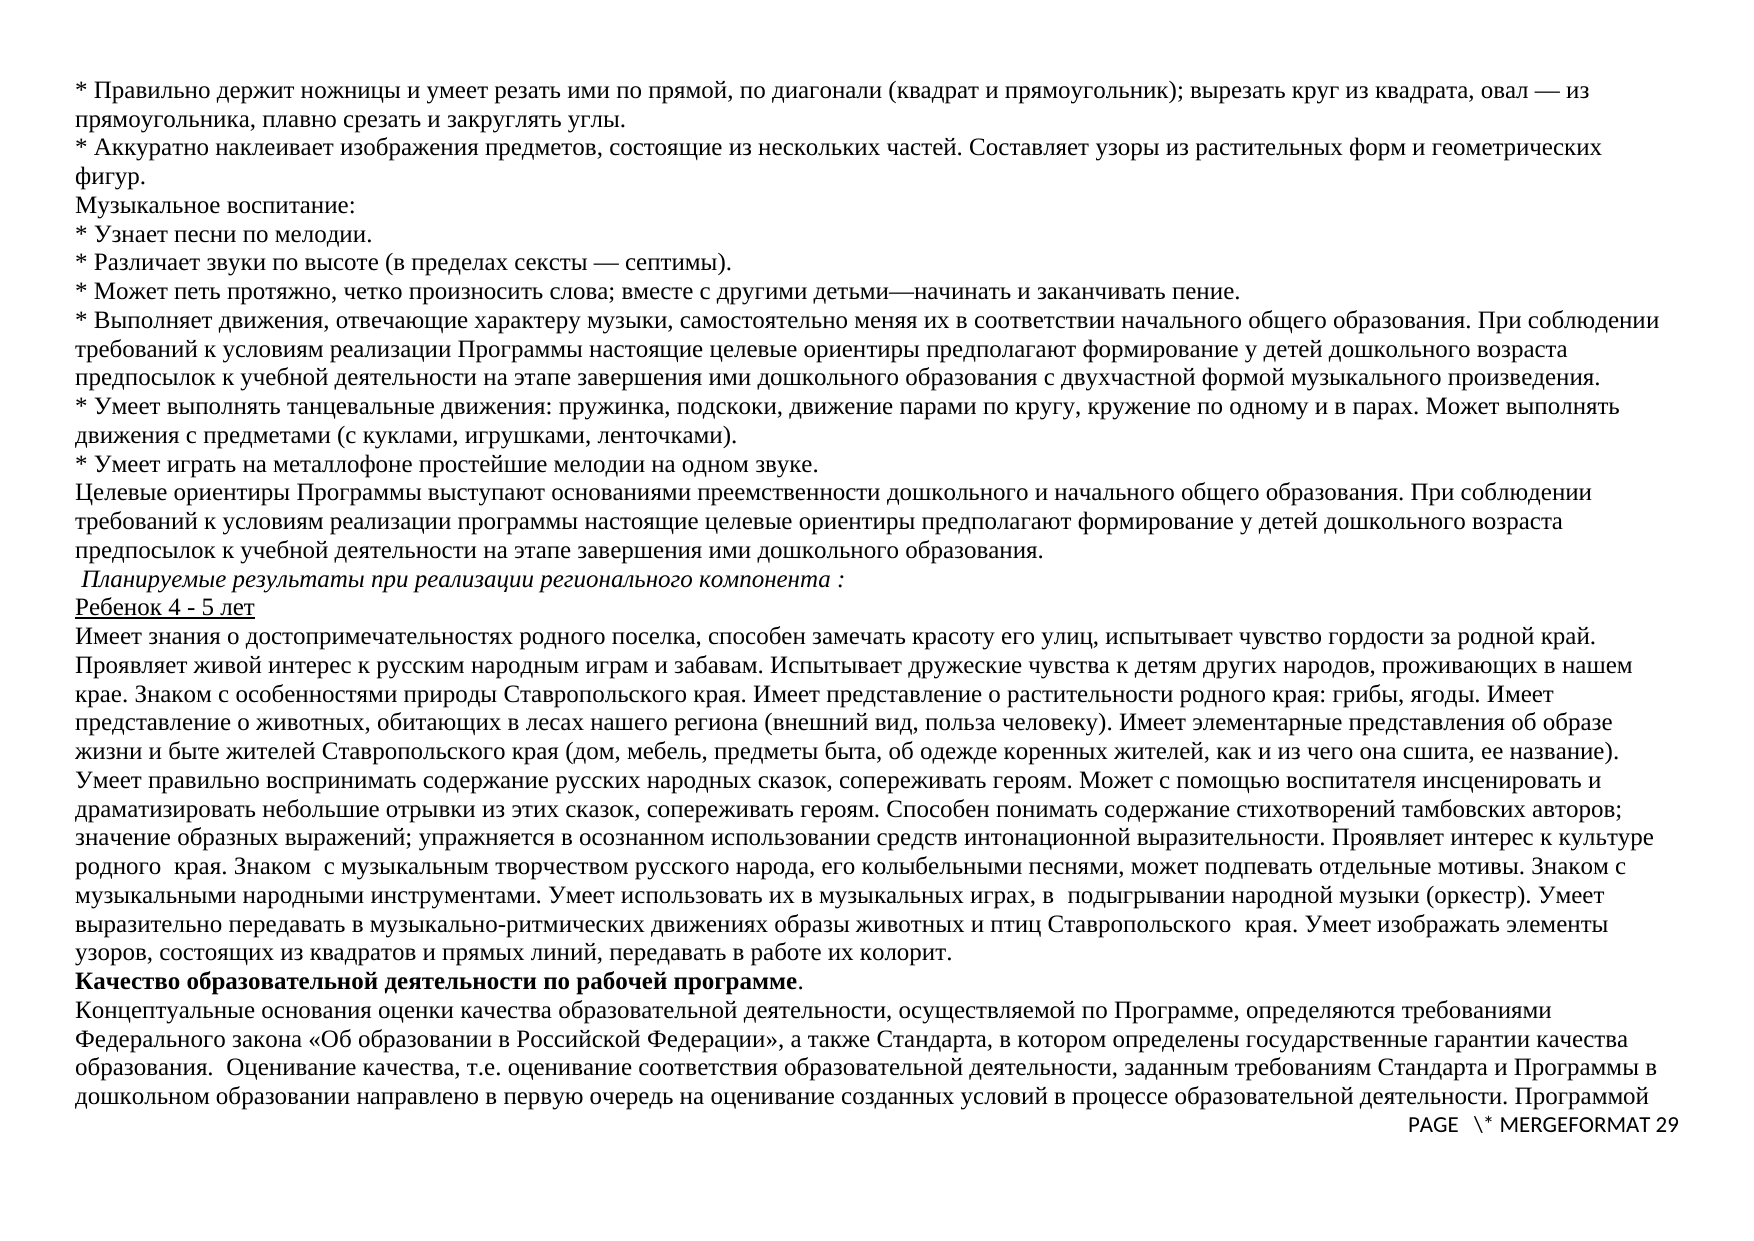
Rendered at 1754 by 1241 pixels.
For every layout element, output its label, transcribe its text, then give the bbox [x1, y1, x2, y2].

text * Может петь протяжно, четко произносить слова; вместе с другими детьми—начинать и заканчивать пение. [75, 276, 1679, 305]
text Имеет знания о достопримечательностях родного поселка, способен замечать красоту его улиц, испытывает чувство гордости за родной край. Проявляет живой интерес к русским народным играм и забавам. Испытывает дружеские чувства к детям других народов, проживающих в нашем крае. Знаком с особенностями природы Ставропольского края. Имеет представление о растительности родного края: грибы, ягоды. Имеет представление о животных, обитающих в лесах нашего региона (внешний вид, польза человеку). Имеет элементарные представления об образе жизни и быте жителей Ставропольского края (дом, мебель, предметы быта, об одежде коренных жителей, как и из чего она сшита, ее название). Умеет правильно воспринимать содержание русских народных сказок, сопереживать героям. Может с помощью воспитателя инсценировать и драматизировать небольшие отрывки из этих сказок, сопереживать героям. Способен понимать содержание стихотворений тамбовских авторов; значение образных выражений; упражняется в осознанном использовании средств интонационной выразительности. Проявляет интерес к культуре родного края. Знаком с музыкальным творчеством русского народа, его колыбельными песнями, может подпевать отдельные мотивы. Знаком с музыкальными народными инструментами. Умеет использовать их в музыкальных играх, в подыгрывании народной музыки (оркестр). Умеет выразительно передавать в музыкально-ритмических движениях образы животных и птиц Ставропольского края. Умеет изображать элементы узоров, состоящих из квадратов и прямых линий, передавать в работе их колорит. [75, 621, 1679, 966]
text Ребенок 4 - 5 лет [75, 592, 1679, 621]
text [75, 995, 1679, 1110]
text Планируемые результаты при реализации регионального компонента : [75, 564, 1679, 592]
text * Узнает песни по мелодии. [75, 219, 1679, 247]
text * Умеет играть на металлофоне простейшие мелодии на одном звуке. [75, 449, 1679, 477]
text * Выполняет движения, отвечающие характеру музыки, самостоятельно меняя их в соответствии начального общего образования. При соблюдении требований к условиям реализации Программы настоящие целевые ориентиры предполагают формирование у детей дошкольного возраста предпосылок к учебной деятельности на этапе завершения ими дошкольного образования с двухчастной формой музыкального произведения. [75, 305, 1679, 391]
text * Аккуратно наклеивает изображения предметов, состоящие из нескольких частей. Составляет узоры из растительных форм и геометрических фигур. [75, 132, 1679, 190]
text Музыкальное воспитание: [75, 190, 1679, 219]
text * Правильно держит ножницы и умеет резать ими по прямой, по диагонали (квадрат и прямоугольник); вырезать круг из квадрата, овал — из прямоугольника, плавно срезать и закруглять углы. [75, 75, 1679, 132]
text * Различает звуки по высоте (в пределах сексты — септимы). [75, 247, 1679, 276]
text Качество образовательной деятельности по рабочей программе. [75, 966, 1679, 995]
text Целевые ориентиры Программы выступают основаниями преемственности дошкольного и начального общего образования. При соблюдении требований к условиям реализации программы настоящие целевые ориентиры предполагают формирование у детей дошкольного возраста предпосылок к учебной деятельности на этапе завершения ими дошкольного образования. [75, 477, 1679, 564]
text * Умеет выполнять танцевальные движения: пружинка, подскоки, движение парами по кругу, кружение по одному и в парах. Может выполнять движения с предметами (с куклами, игрушками, ленточками). [75, 391, 1679, 449]
